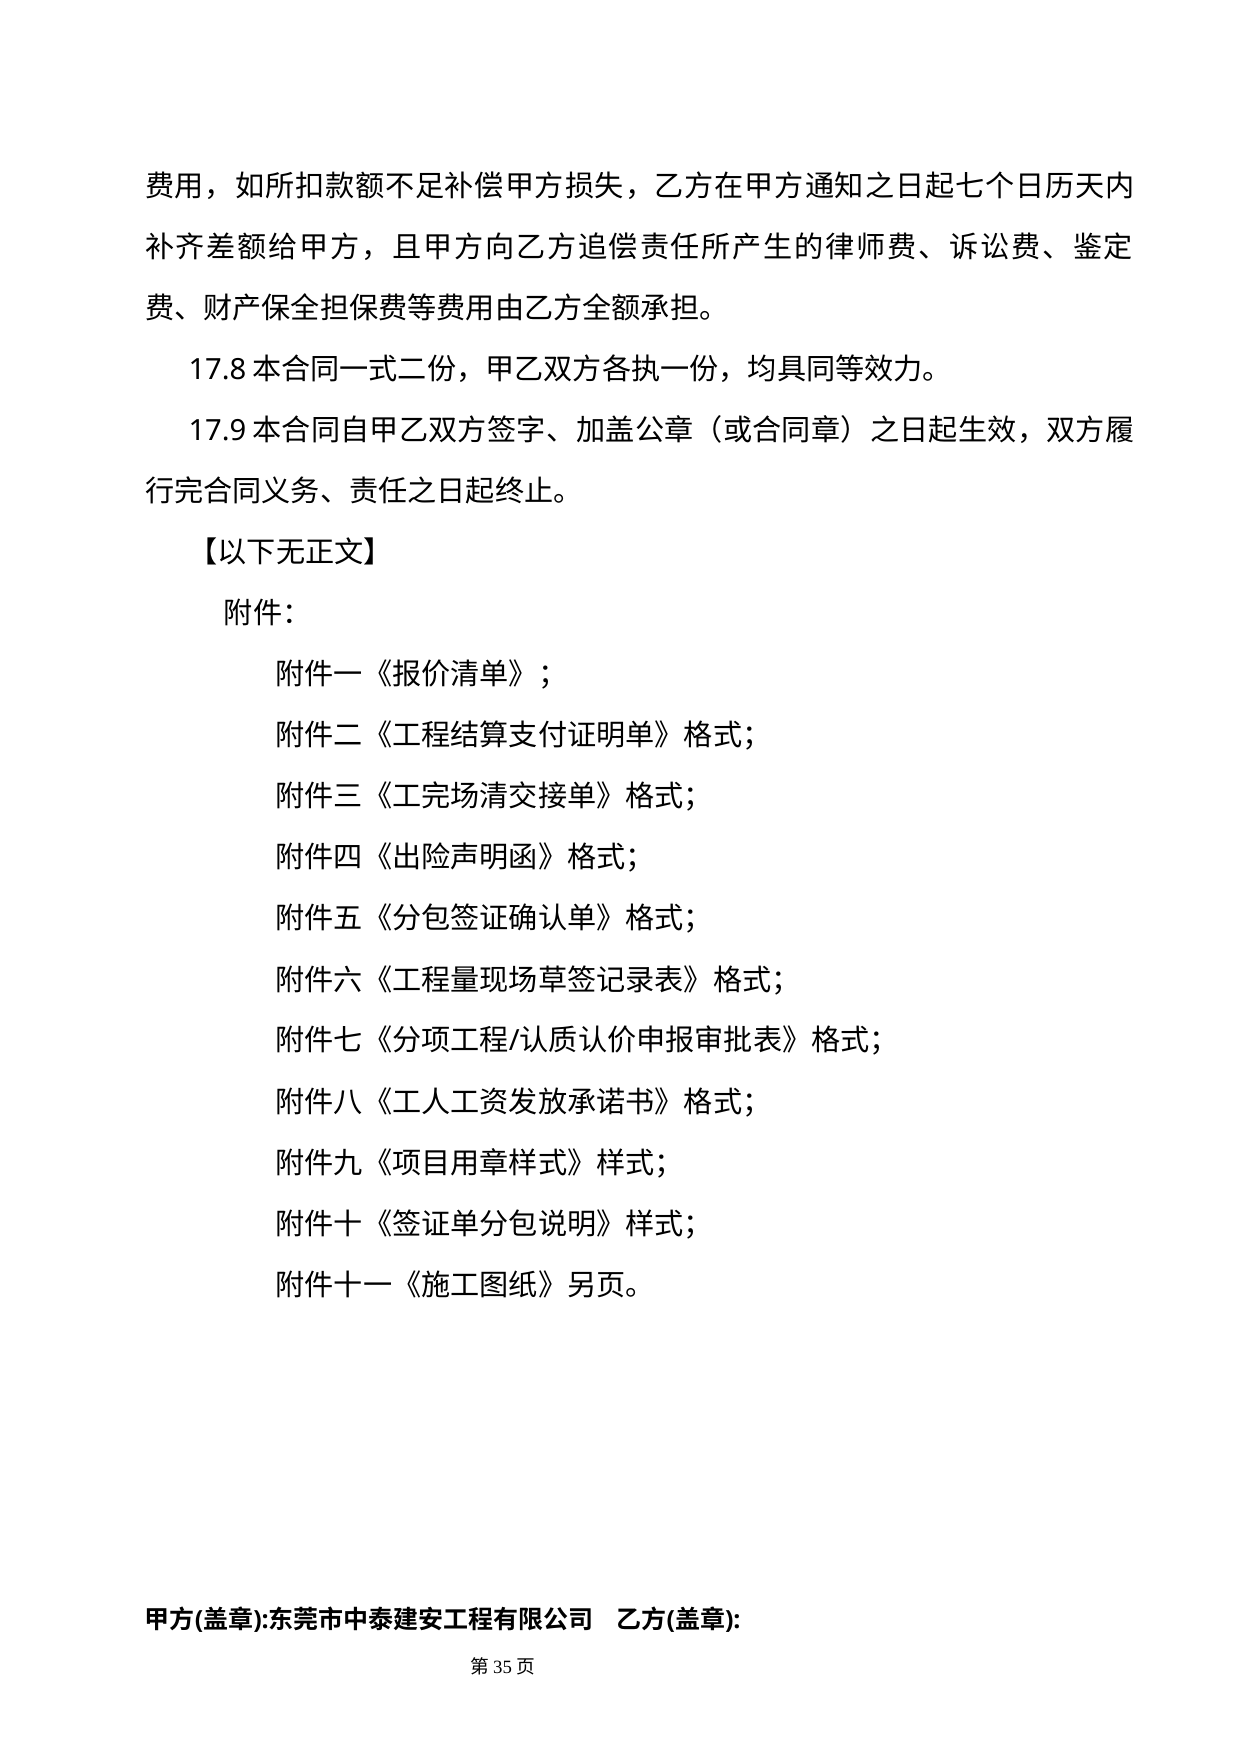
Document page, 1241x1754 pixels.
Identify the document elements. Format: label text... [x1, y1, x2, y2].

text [145, 153, 1135, 336]
text 甲方(盖章):东莞市中泰建安工程有限公司 乙方(盖章): [144, 1599, 1135, 1636]
text 附件五《分包签证确认单》格式； [145, 886, 1135, 947]
text 附件： [165, 580, 1075, 641]
text 附件八《工人工资发放承诺书》格式； [145, 1069, 1135, 1130]
text 附件九《项目用章样式》样式； [145, 1130, 1135, 1191]
text 附件七《分项工程/认质认价申报审批表》格式； [145, 1008, 1135, 1069]
text 【以下无正文】 [145, 519, 1135, 580]
text 附件十一《施工图纸》另页。 [145, 1252, 1135, 1313]
text 17.8本合同一式二份，甲乙双方各执一份，均具同等效力。 [145, 336, 1135, 397]
text 附件六《工程量现场草签记录表》格式； [145, 947, 1135, 1008]
text 附件四《出险声明函》格式； [145, 824, 1135, 886]
text 附件三《工完场清交接单》格式； [145, 763, 1135, 824]
text 附件一《报价清单》； [145, 641, 1135, 702]
text 附件十《签证单分包说明》样式； [145, 1191, 1135, 1252]
text 17.9本合同自甲乙双方签字、加盖公章（或合同章）之日起生效，双方履行完合同义务、责任之日起终止。 [145, 397, 1135, 519]
text 附件二《工程结算支付证明单》格式； [145, 702, 1135, 763]
